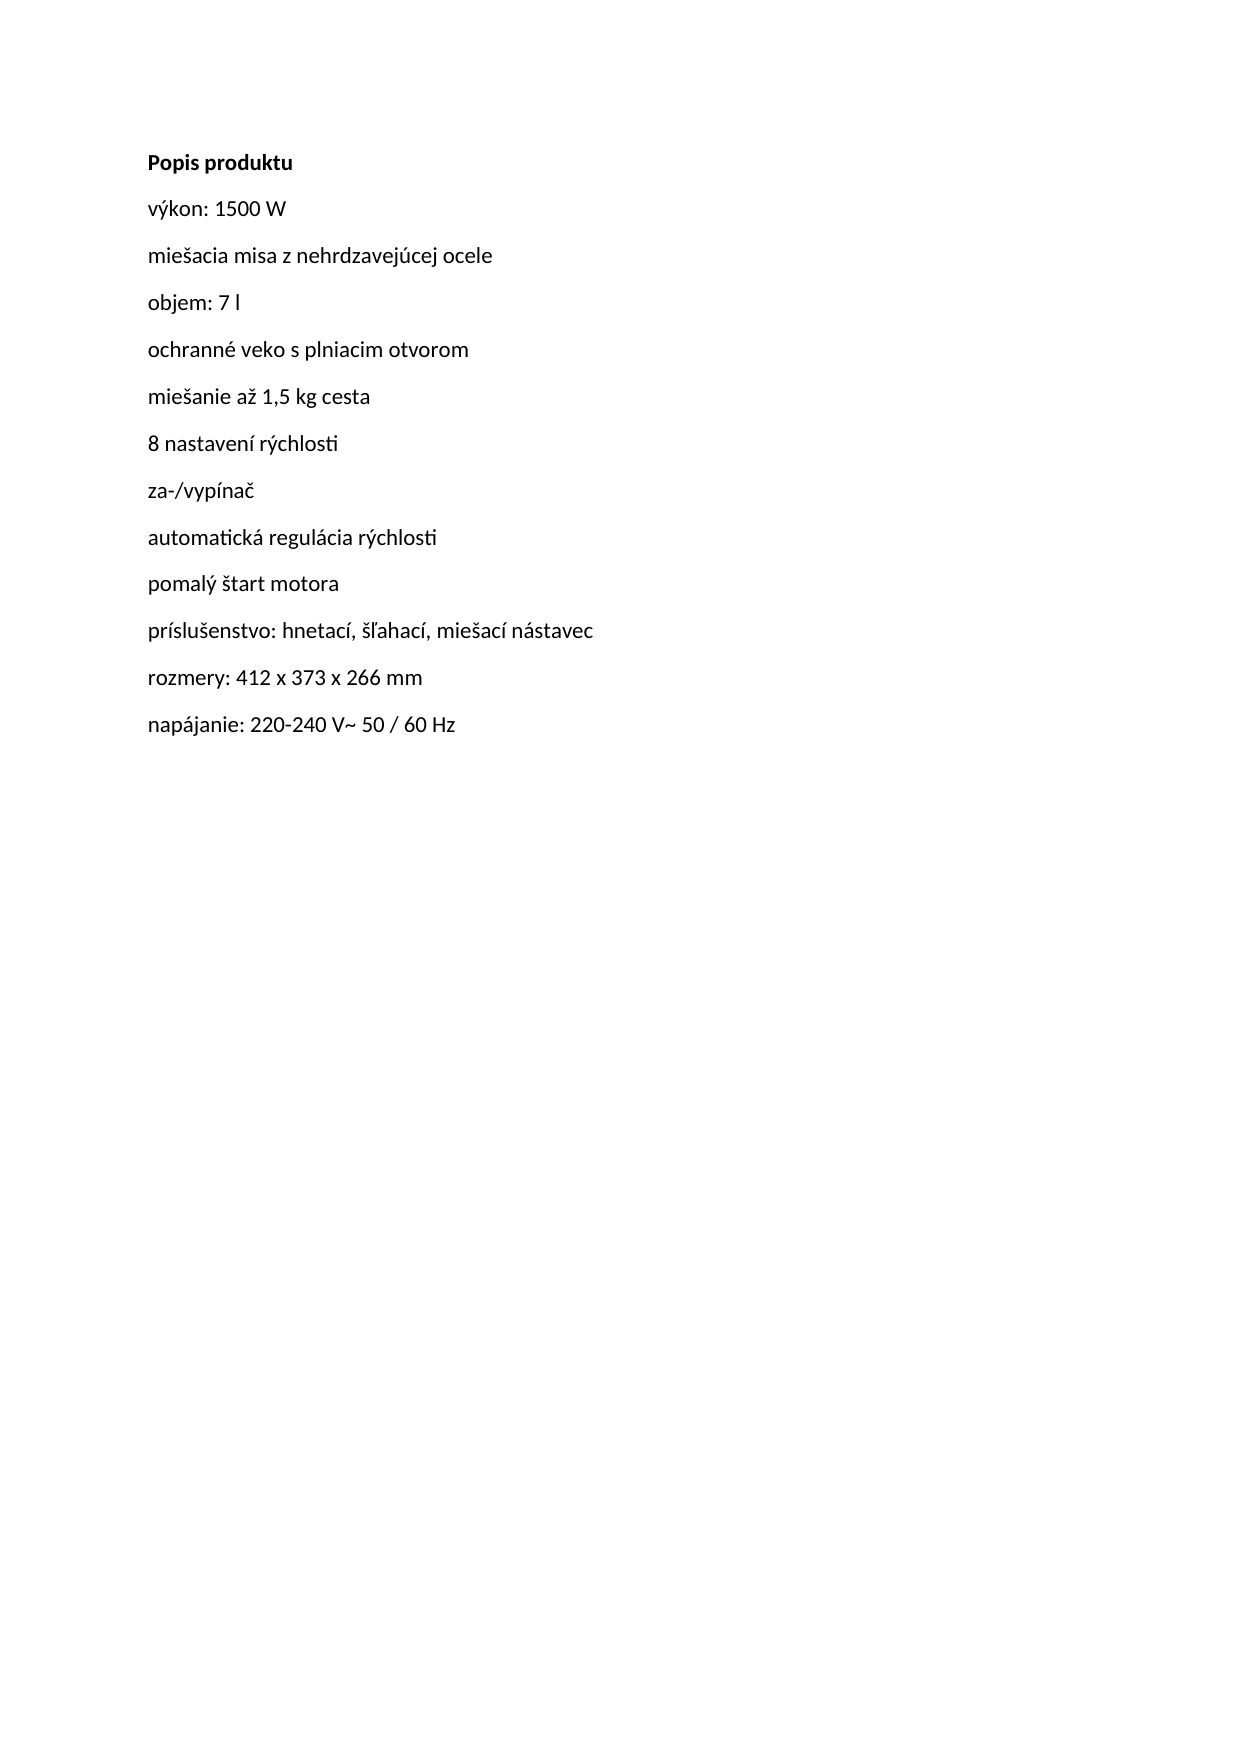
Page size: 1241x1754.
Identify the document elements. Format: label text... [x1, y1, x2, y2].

text ochranné veko s plniacim otvorom [148, 335, 1093, 363]
text výkon: 1500 W [148, 194, 1093, 222]
text automatická regulácia rýchlosti [148, 523, 1093, 551]
text príslušenstvo: hnetací, šľahací, miešací nástavec [148, 616, 1093, 644]
text Popis produktu [148, 148, 1093, 176]
text napájanie: 220-240 V~ 50 / 60 Hz [148, 710, 1093, 738]
text 8 nastavení rýchlosti [148, 429, 1093, 457]
text miešanie až 1,5 kg cesta [148, 382, 1093, 410]
text miešacia misa z nehrdzavejúcej ocele [148, 241, 1093, 269]
text pomalý štart motora [148, 569, 1093, 597]
text objem: 7 l [148, 288, 1093, 316]
text rozmery: 412 x 373 x 266 mm [148, 663, 1093, 691]
text za-/vypínač [148, 476, 1093, 504]
